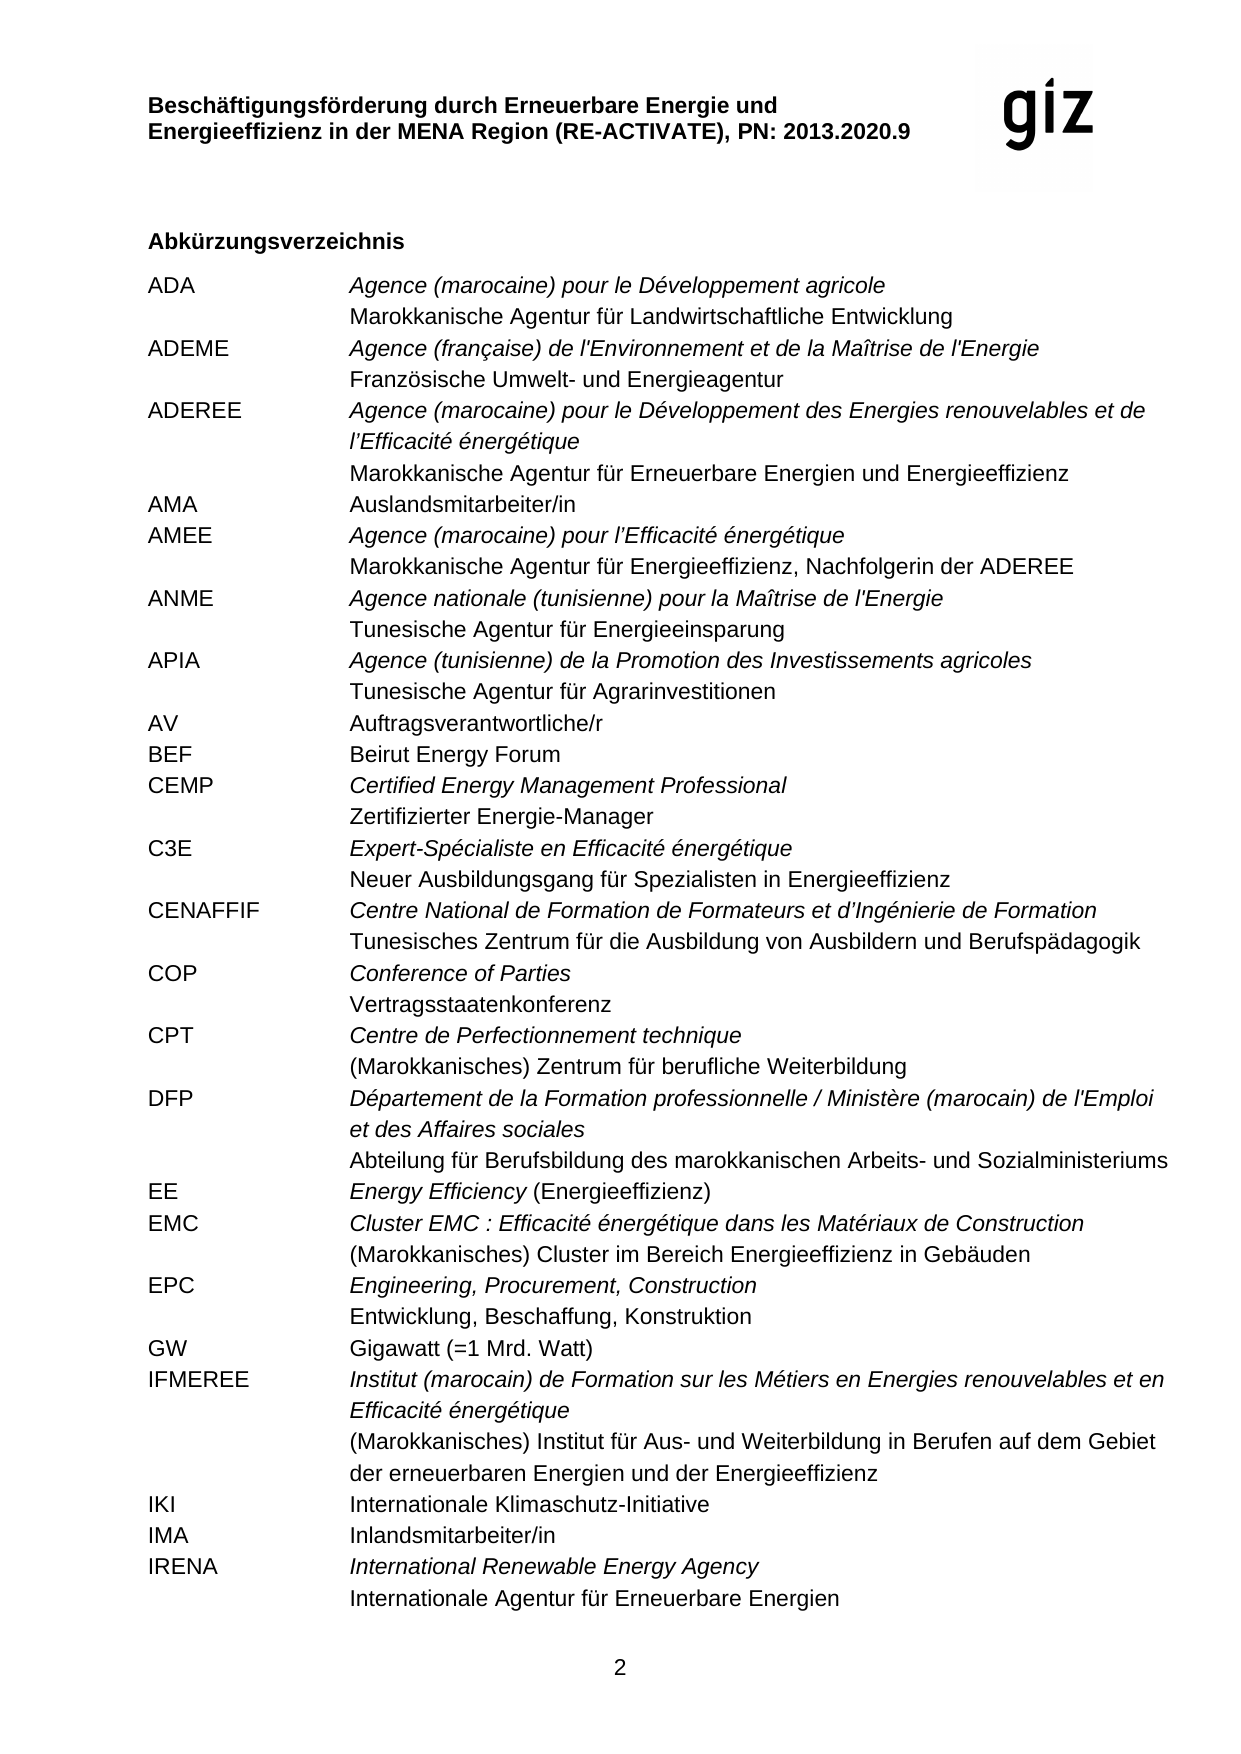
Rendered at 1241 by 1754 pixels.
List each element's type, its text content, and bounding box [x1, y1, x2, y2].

table_cell IFMEREE [136, 1362, 338, 1487]
table_cell EE [136, 1175, 338, 1206]
table_header Agence (marocaine) pour le Développement agricole Marokkanische Agentur für Landwirtschaftliche Entwicklung Agence (française) de l'Environnement et de la Maîtrise de l'Energie Französische Umwelt- und Energieagentur Agence (marocaine) pour le Développement des Energies renouvelables et de l’Efficacité énergétique Marokkanische Agentur für Erneuerbare Energien und Energieeffizienz [338, 269, 1185, 487]
table_cell Centre de Perfectionnement technique (Marokkanisches) Zentrum für berufliche Weiterbildung [338, 1019, 1185, 1081]
table_cell EMC [136, 1206, 338, 1268]
table_cell Auftragsverantwortliche/r Beirut Energy Forum Certified Energy Management Professional Zertifizierter Energie-Manager Expert-Spécialiste en Efficacité énergétique Neuer Ausbildungsgang für Spezialisten in Energieeffizienz Centre National de Formation de Formateurs et d’Ingénierie de Formation Tunesisches Zentrum für die Ausbildung von Ausbildern und Berufspädagogik [338, 706, 1185, 956]
table_cell Auslandsmitarbeiter/in [338, 487, 1185, 518]
table_cell Inlandsmitarbeiter/in [338, 1519, 1185, 1550]
table_cell Engineering, Procurement, Construction Entwicklung, Beschaffung, Konstruktion [338, 1269, 1185, 1331]
table_cell DFP [136, 1081, 338, 1175]
table_cell Agence (marocaine) pour l’Efficacité énergétique Marokkanische Agentur für Energieeffizienz, Nachfolgerin der ADEREE Agence nationale (tunisienne) pour la Maîtrise de l'Energie Tunesische Agentur für Energieeinsparung [338, 519, 1185, 643]
table_cell Institut (marocain) de Formation sur les Métiers en Energies renouvelables et en Efficacité énergétique (Marokkanisches) Institut für Aus- und Weiterbildung in Berufen auf dem Gebiet der erneuerbaren Energien und der Energieeffizienz [338, 1362, 1185, 1487]
table_cell AV BEF CEMP C3E CENAFFIF [136, 706, 338, 956]
table_cell IMA [136, 1519, 338, 1550]
table_cell AMEE ANME [136, 519, 338, 643]
table_cell Agence (tunisienne) de la Promotion des Investissements agricoles Tunesische Agentur für Agrarinvestitionen [338, 644, 1185, 706]
text Abkürzungsverzeichnis [148, 225, 1092, 256]
table_cell Conference of Parties Vertragsstaatenkonferenz [338, 956, 1185, 1018]
table_cell Gigawatt (=1 Mrd. Watt) [338, 1331, 1185, 1362]
table_cell EPC [136, 1269, 338, 1331]
picture [974, 44, 1093, 192]
table_cell IKI [136, 1487, 338, 1518]
table_cell IRENA [136, 1550, 338, 1612]
table_cell GW [136, 1331, 338, 1362]
table_cell Cluster EMC : Efficacité énergétique dans les Matériaux de Construction (Marokkanisches) Cluster im Bereich Energieeffizienz in Gebäuden [338, 1206, 1185, 1268]
table_cell Energy Efficiency (Energieeffizienz) [338, 1175, 1185, 1206]
table_cell COP [136, 956, 338, 1018]
table_cell APIA [136, 644, 338, 706]
table_cell International Renewable Energy Agency Internationale Agentur für Erneuerbare Energien [338, 1550, 1185, 1612]
table_cell CPT [136, 1019, 338, 1081]
table_cell Internationale Klimaschutz-Initiative [338, 1487, 1185, 1518]
table_cell AMA [136, 487, 338, 518]
table_cell Département de la Formation professionnelle / Ministère (marocain) de l'Emploi et des Affaires sociales Abteilung für Berufsbildung des marokkanischen Arbeits- und Sozialministeriums [338, 1081, 1185, 1175]
table_header ADA ADEME ADEREE [136, 269, 338, 487]
